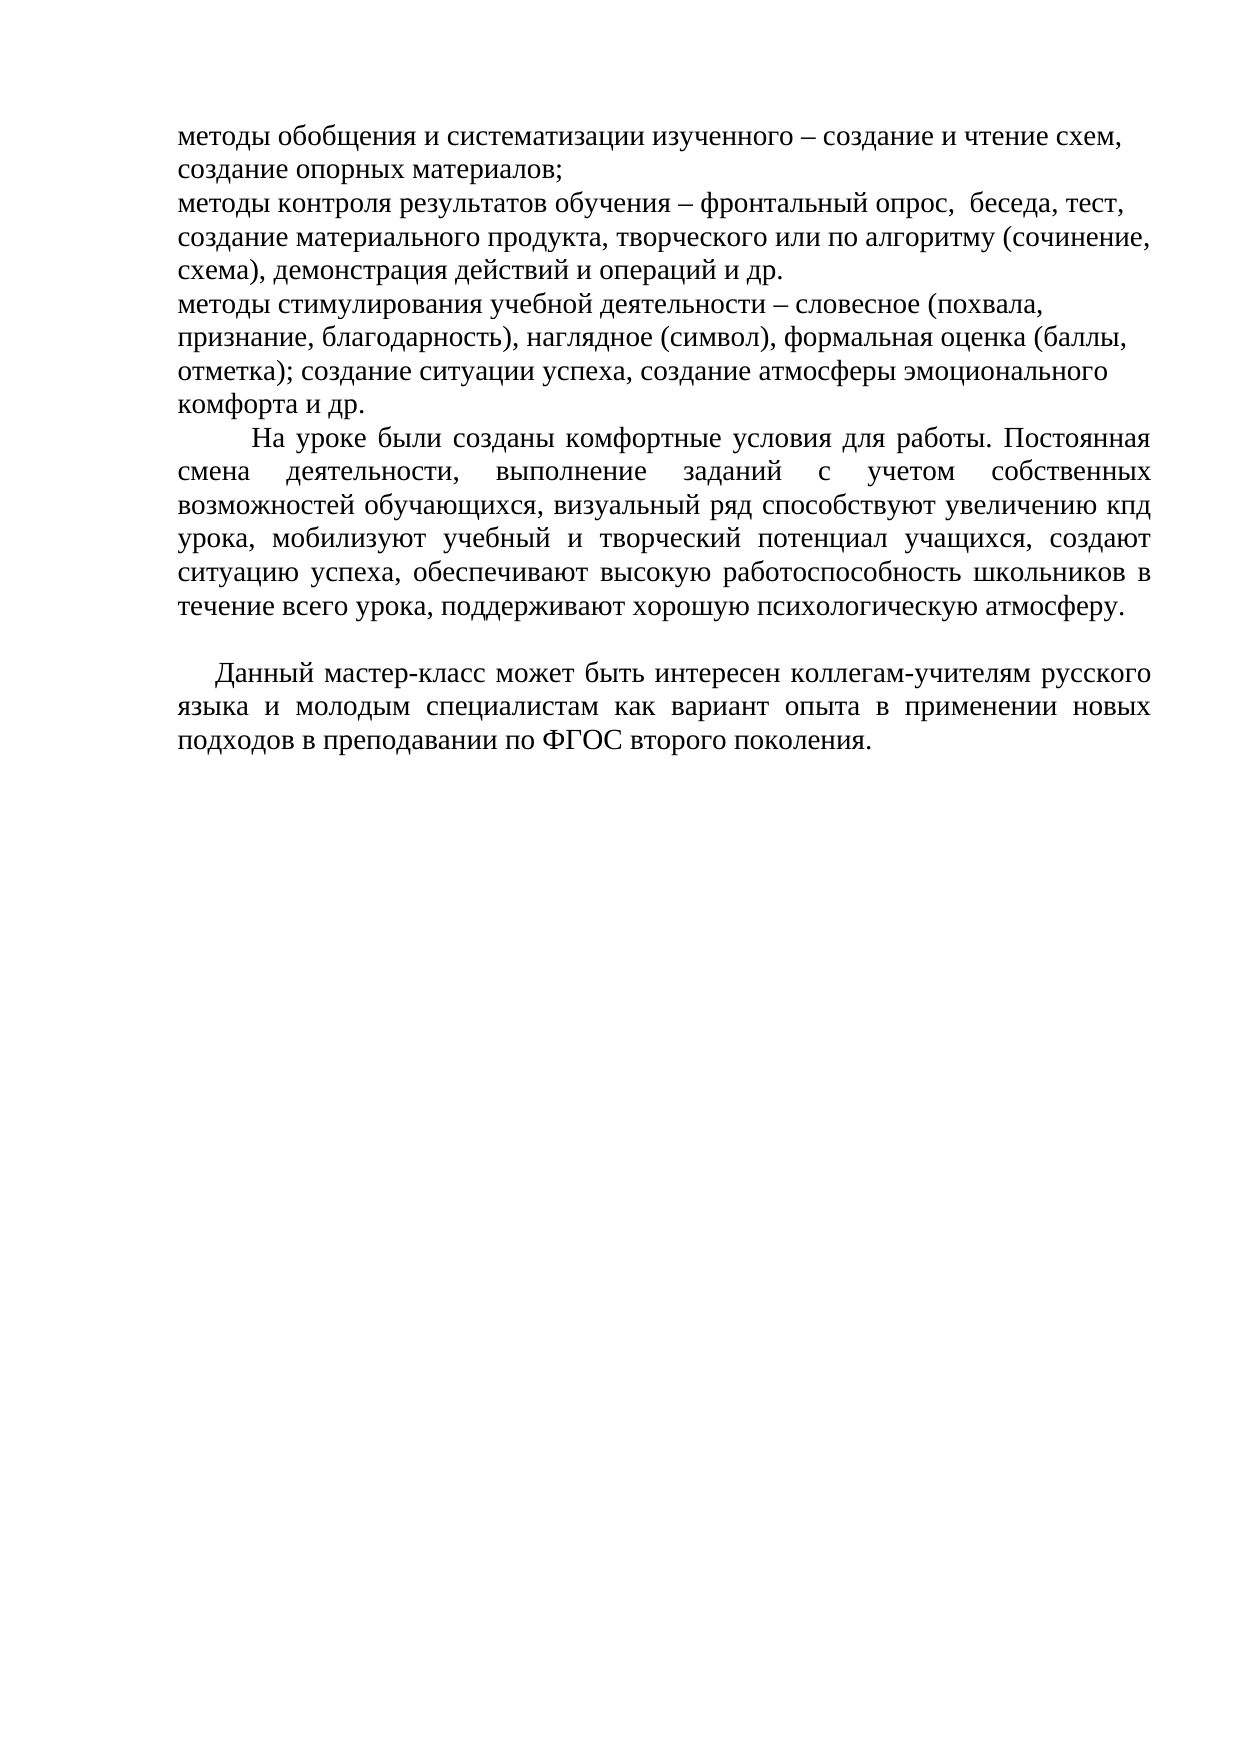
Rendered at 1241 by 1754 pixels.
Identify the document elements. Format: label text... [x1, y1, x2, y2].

text методы обобщения и систематизации изученного – создание и чтение схем, создание опорных материалов; [563, 118, 1152, 185]
text На уроке были созданы комфортные условия для работы. Постоянная смена деятельности, выполнение заданий с учетом собственных возможностей обучающихся, визуальный ряд способствуют увеличению кпд урока, мобилизуют учебный и творческий потенциал учащихся, создают ситуацию успеха, обеспечивают высокую работоспособность школьников в течение всего урока, поддерживают хорошую психологическую атмосферу. [177, 420, 1152, 621]
text Данный мастер-класс может быть интересен коллегам-учителям русского языка и молодым специалистам как вариант опыта в применении новых подходов в преподавании по ФГОС второго поколения. [177, 655, 1152, 755]
text методы контроля результатов обучения – фронтальный опрос, беседа, тест, создание материального продукта, творческого или по алгоритму (сочинение, схема), демонстрация действий и операций и др. методы стимулирования учебной деятельности – словесное (похвала, признание, благодарность), наглядное (символ), формальная оценка (баллы, отметка); создание ситуации успеха, создание атмосферы эмоционального комфорта и др. [365, 185, 1152, 420]
